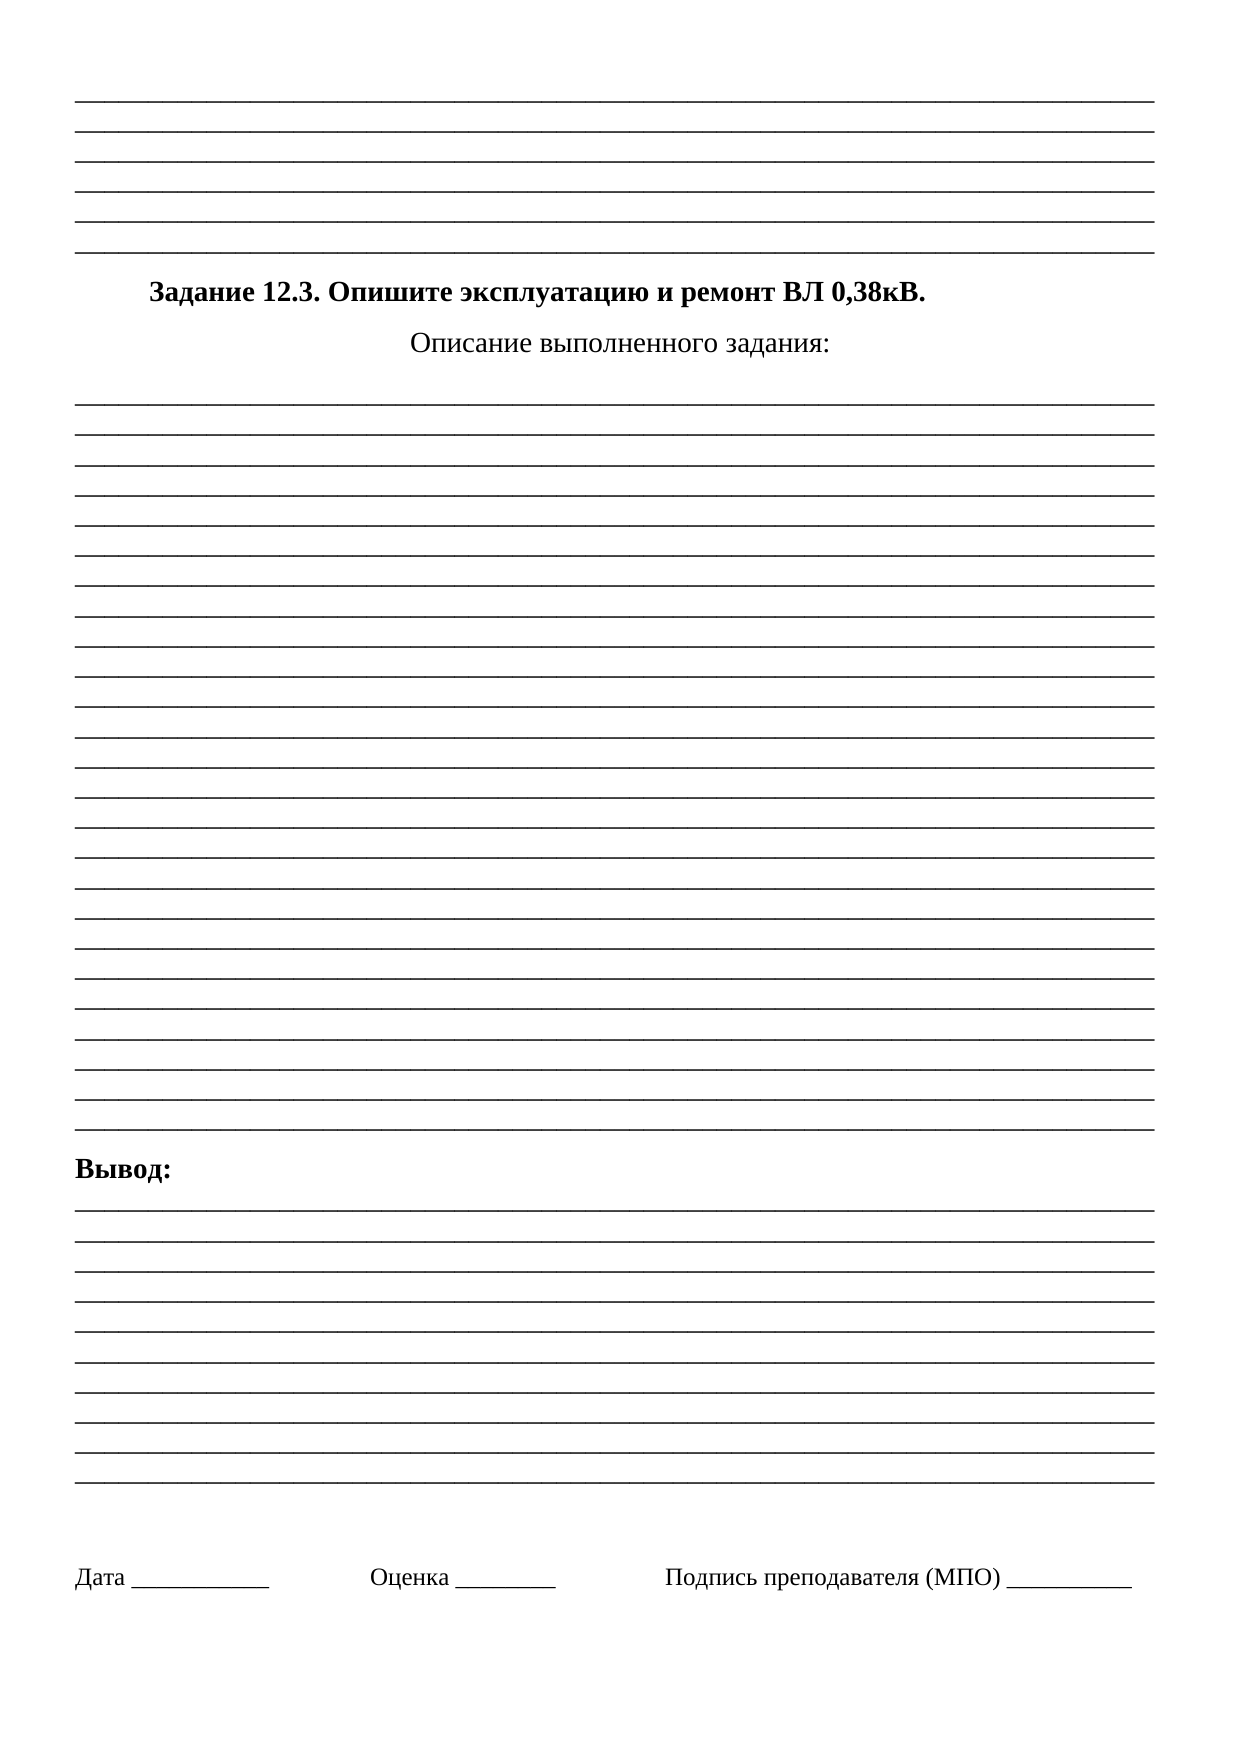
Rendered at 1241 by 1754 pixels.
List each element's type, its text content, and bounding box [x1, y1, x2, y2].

text Задание 12.3. Опишите эксплуатацию и ремонт ВЛ 0,38кВ. [75, 277, 1165, 307]
text Дата ___________ Оценка ________ Подпись преподавателя (МПО) __________ [75, 1562, 1165, 1591]
text __________________________________________________________________________________________________________________________________________________________________________________________________________________________________________________________________________________________________________________________________________________________________________________________________________________________________________________________________________________________________________________________________________________________________________________________________________________________________________________________________________________________________________________________________________________________________________________________________________________________________________________________________________________________________________________________________________________________________________________________________________________________________________________________________________________________________________________________________________________________________________________________________________________________________________________________________________________________________________________________________________________________________________________________________________________________________________________________________________________________________________________________________________________________________________________________________________________________________________________________________________________________________________________________________________________________________________________________________________________________________________________________________________________________________________________________ [75, 379, 1165, 1134]
text Описание выполненного задания: [75, 328, 1165, 358]
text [75, 75, 1165, 256]
text Вывод: ____________________________________________________________________________________________________________________________________________________________________________________________________________________________________________________________________________________________________________________________________________________________________________________________________________________________________________________________________________________________________________________________________________________________________________________________________________________________________________________________________________________________________________________________________________________________________ [75, 1155, 1165, 1487]
